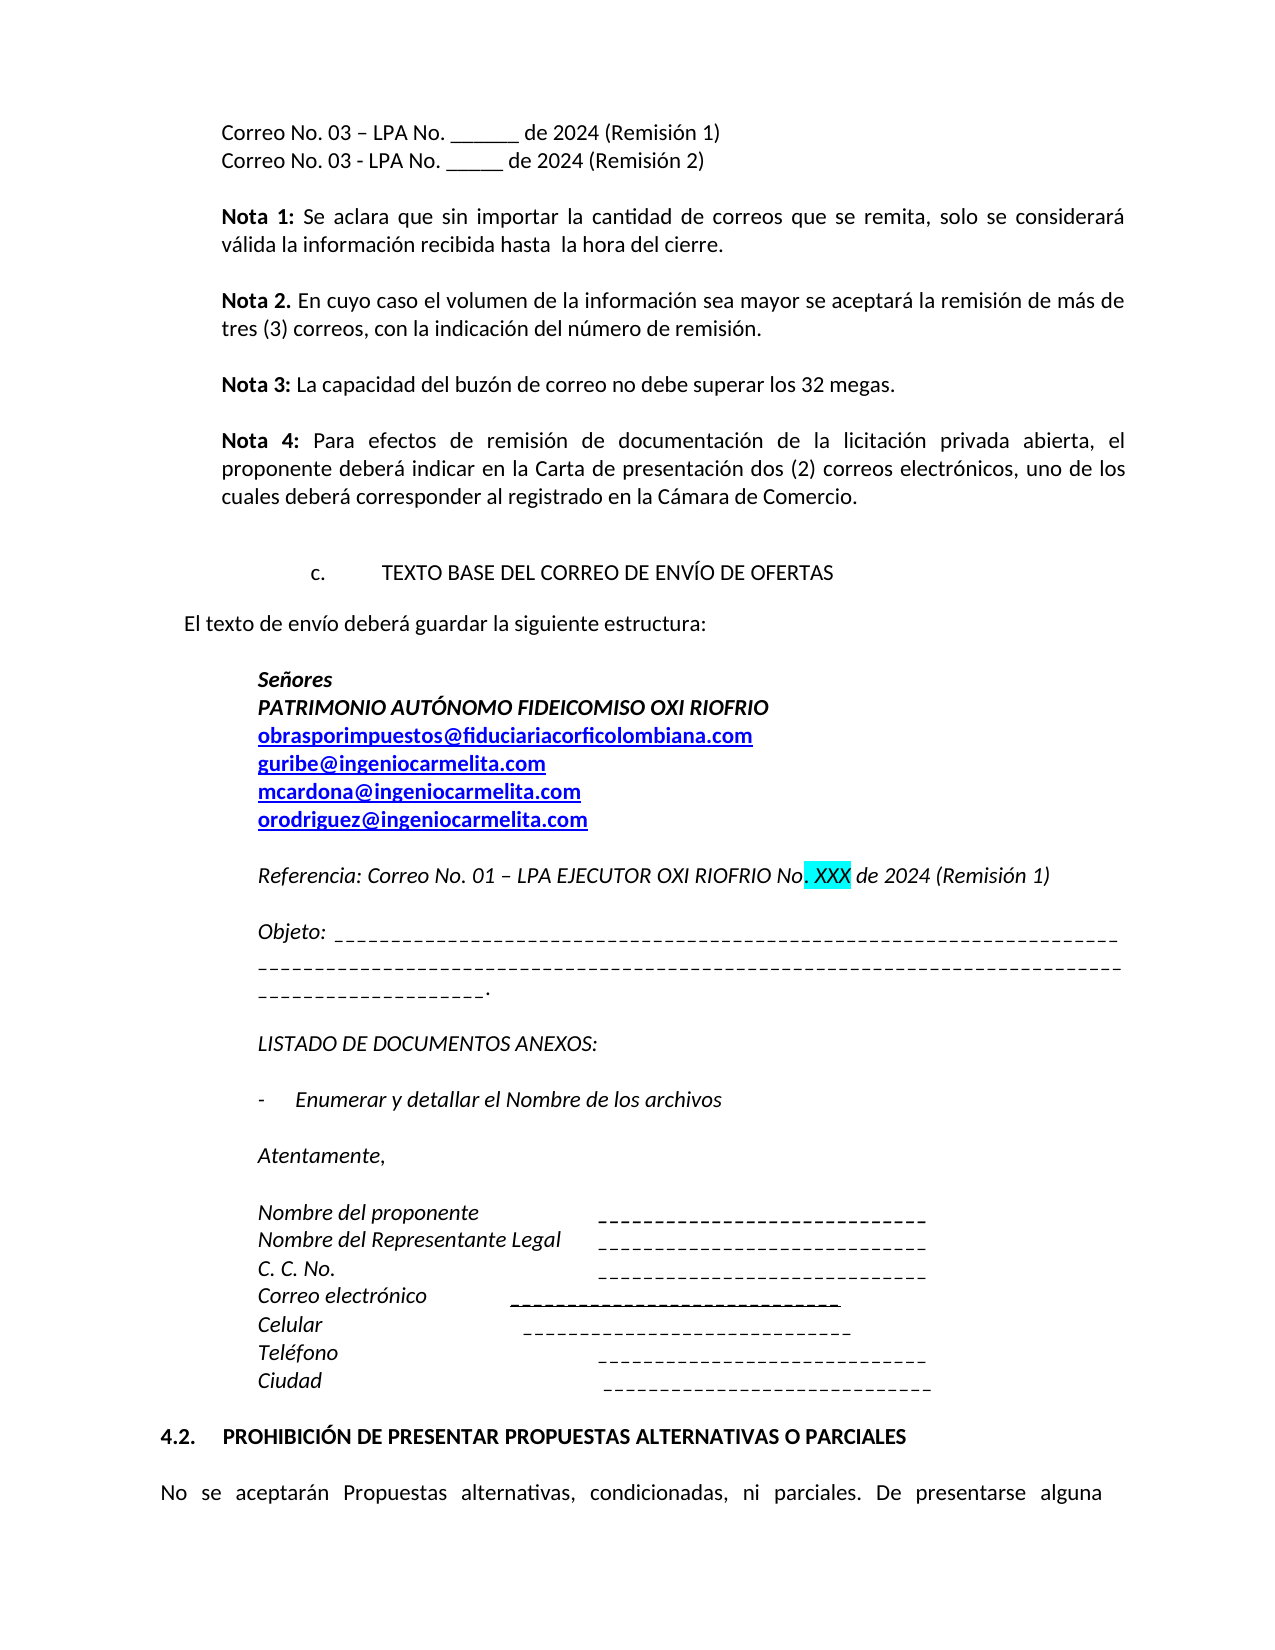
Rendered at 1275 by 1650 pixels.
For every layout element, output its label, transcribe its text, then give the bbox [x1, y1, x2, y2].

text mcardona@ingeniocarmelita.com [258, 777, 1127, 805]
list TEXTO BASE DEL CORREO DE ENVÍO DE OFERTAS [310, 558, 1127, 586]
text Celular _____________________________ [258, 1310, 1127, 1338]
text Señores [258, 665, 1127, 693]
text LISTADO DE DOCUMENTOS ANEXOS: [258, 1029, 1127, 1057]
text Teléfono _____________________________ [258, 1338, 1127, 1366]
text Atentamente, [258, 1142, 1127, 1169]
text Nombre del proponente _____________________________ [258, 1198, 1127, 1226]
text Referencia: Correo No. 01 – LPA EJECUTOR OXI RIOFRIO No. XXX de 2024 (Remisión 1) [258, 861, 804, 889]
text obrasporimpuestos@fiduciariacorficolombiana.com [258, 721, 1127, 749]
text Objeto: _____________________________________________________________________________________________________________________________________________________________________. [258, 917, 1127, 1001]
text Correo electrónico _____________________________ [258, 1282, 1127, 1310]
text Ciudad _____________________________ [258, 1366, 1127, 1394]
text Nombre del Representante Legal _____________________________ [258, 1226, 1127, 1254]
text C. C. No. _____________________________ [258, 1254, 1127, 1282]
text orodriguez@ingeniocarmelita.com [258, 805, 1127, 833]
list Enumerar y detallar el Nombre de los archivos [258, 1086, 1127, 1113]
text El texto de envío deberá guardar la siguiente estructura: [184, 609, 1127, 637]
text PATRIMONIO AUTÓNOMO FIDEICOMISO OXI RIOFRIO [258, 693, 1127, 721]
text Nota 2. En cuyo caso el volumen de la información sea mayor se aceptará la remisión de más de tres (3) correos, con la indicación del número de remisión. [221, 286, 1127, 342]
text Nota 4: Para efectos de remisión de documentación de la licitación privada abierta, el proponente deberá indicar en la Carta de presentación dos (2) correos electrónicos, uno de los cuales deberá corresponder al registrado en la Cámara de Comercio. [221, 426, 1127, 510]
text Nota 1: Se aclara que sin importar la cantidad de correos que se remita, solo se considerará válida la información recibida hasta la hora del cierre. [221, 202, 1127, 258]
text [160, 1478, 1104, 1506]
text guribe@ingeniocarmelita.com [258, 749, 1127, 777]
text Correo No. 03 – LPA No. ______ de 2024 (Remisión 1) [221, 118, 1127, 146]
text Nota 3: La capacidad del buzón de correo no debe superar los 32 megas. [221, 370, 1127, 398]
text Referencia: Correo No. 01 – LPA EJECUTOR OXI RIOFRIO No. XXX de 2024 (Remisión 1) [851, 861, 1127, 889]
subtitle PROHIBICIÓN DE PRESENTAR PROPUESTAS ALTERNATIVAS O PARCIALES [160, 1422, 1127, 1450]
text Correo No. 03 - LPA No. _____ de 2024 (Remisión 2) [221, 146, 1127, 174]
